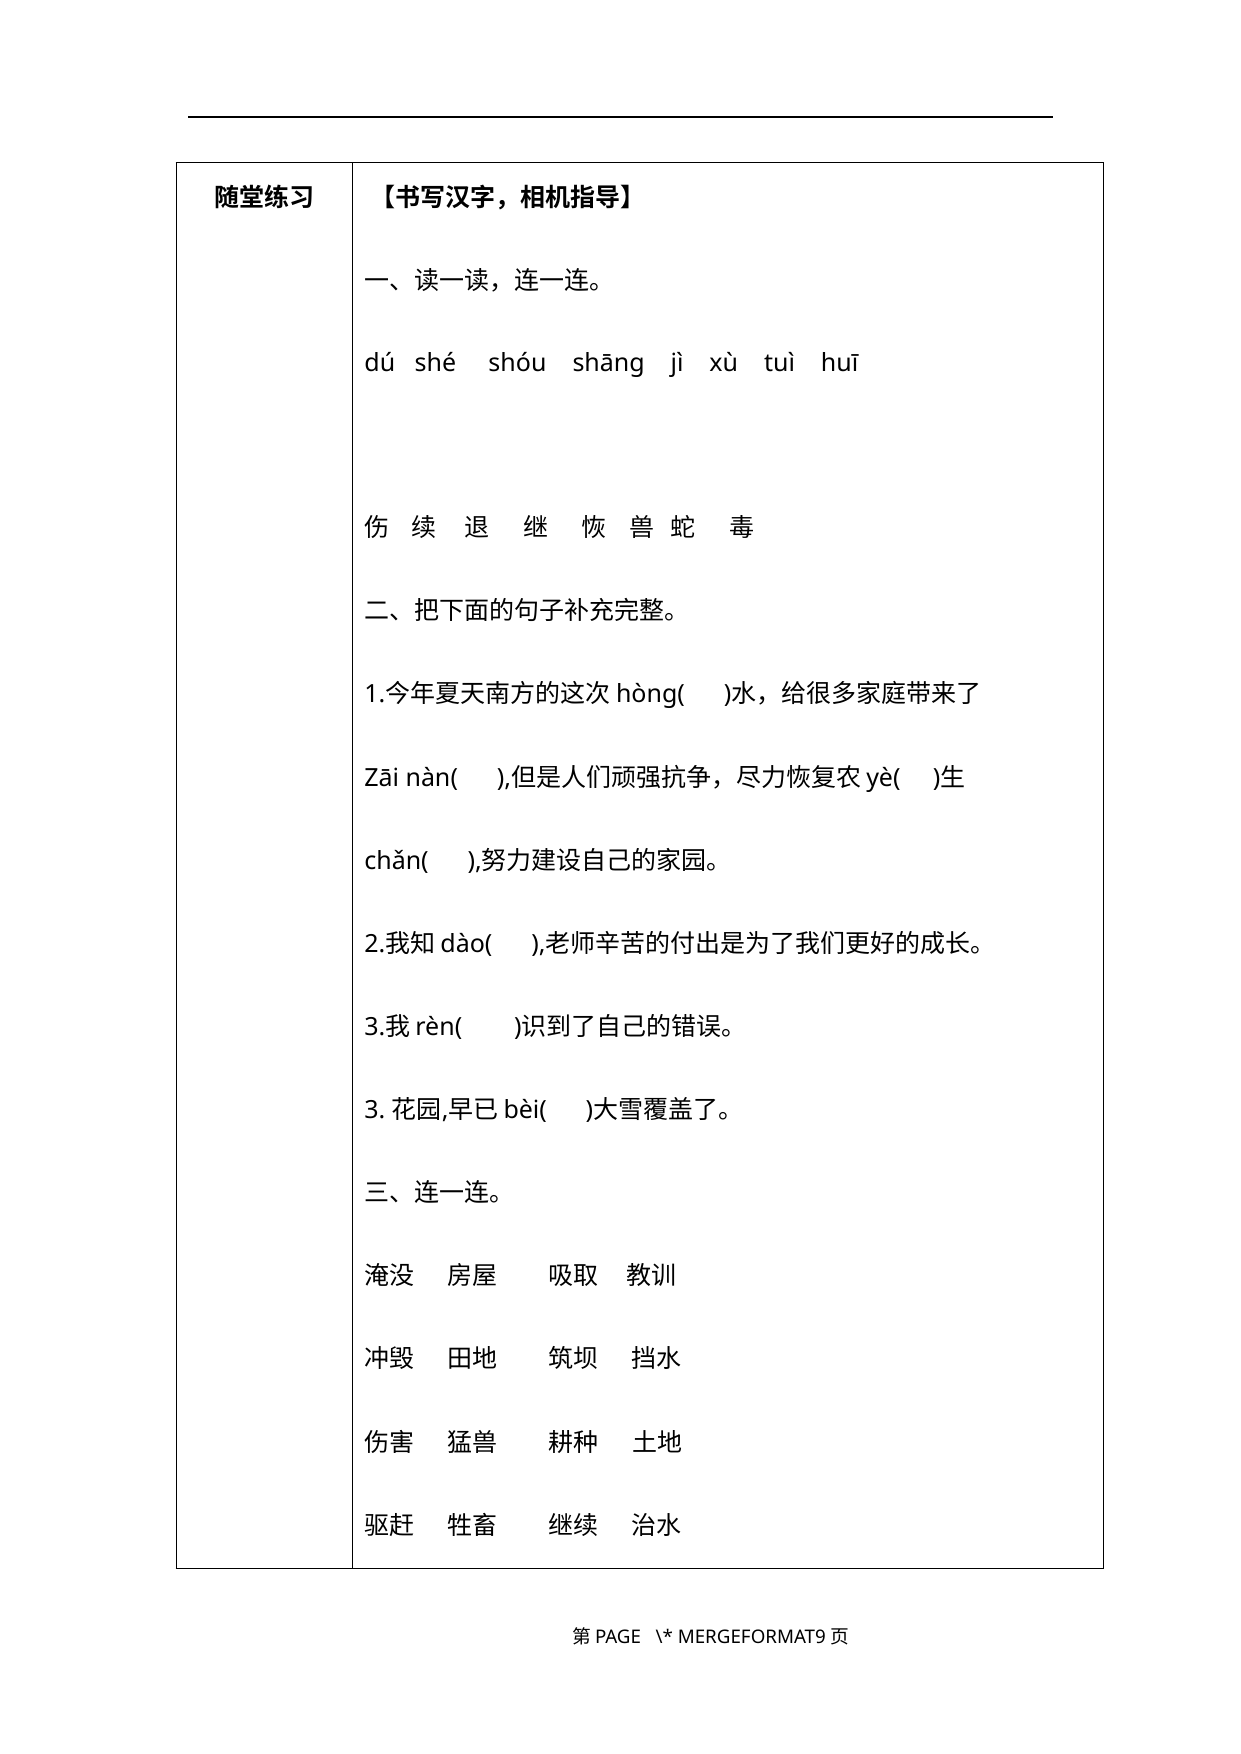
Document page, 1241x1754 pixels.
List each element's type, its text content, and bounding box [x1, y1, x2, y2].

table_cell 随堂练习 [177, 163, 352, 1568]
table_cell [353, 163, 1103, 1568]
